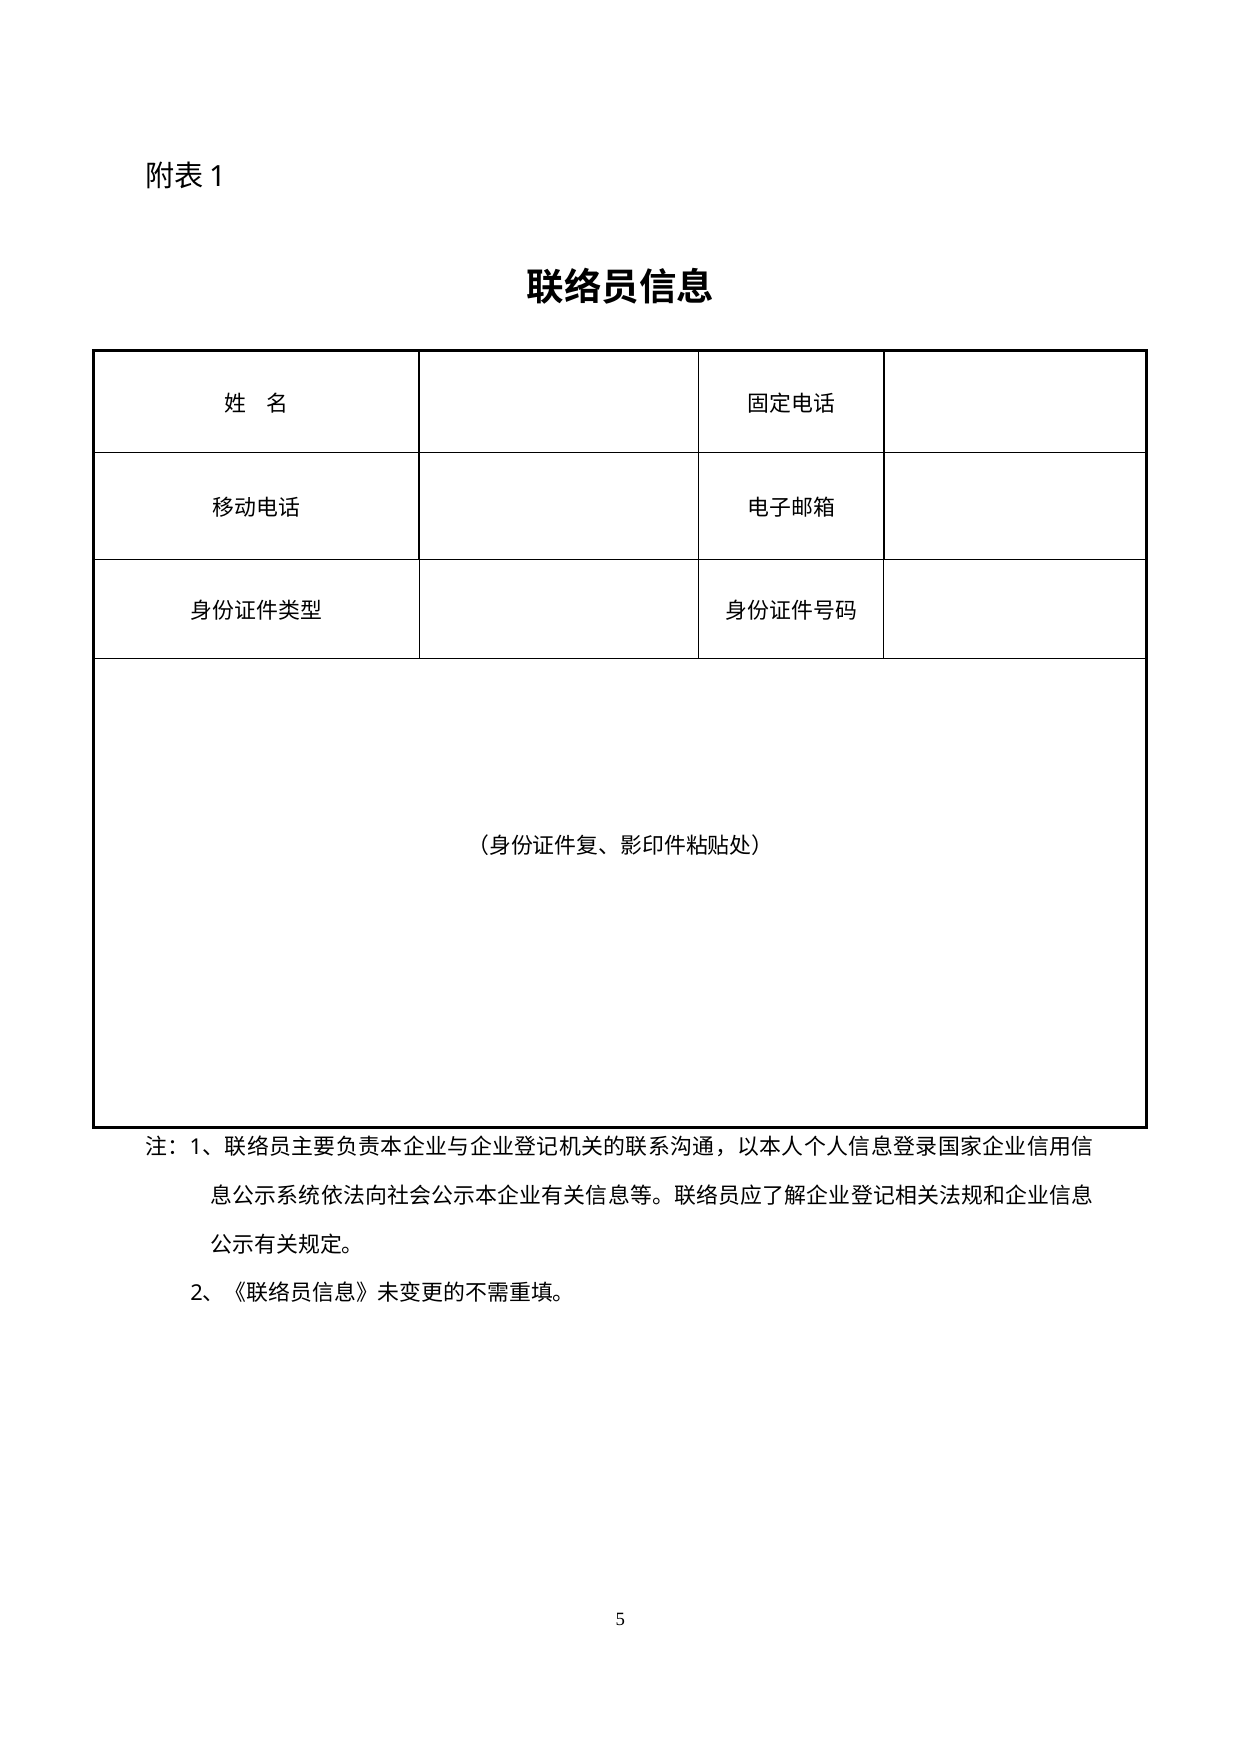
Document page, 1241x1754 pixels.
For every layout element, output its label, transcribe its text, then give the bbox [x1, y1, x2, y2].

table_cell [884, 560, 1145, 658]
table_cell （身份证件复、影印件粘贴处） [95, 659, 1145, 1126]
text 2、《联络员信息》未变更的不需重填。 [146, 1275, 1096, 1307]
table_header [420, 352, 698, 451]
table_cell [885, 453, 1145, 558]
table_header 固定电话 [699, 352, 883, 451]
table_cell [420, 453, 698, 558]
table_header [885, 352, 1145, 451]
table_cell 电子邮箱 [699, 453, 883, 558]
table_cell 移动电话 [95, 453, 418, 558]
table_cell 身份证件类型 [95, 560, 419, 658]
text 注：1、联络员主要负责本企业与企业登记机关的联系沟通，以本人个人信息登录国家企业信用信息公示系统依法向社会公示本企业有关信息等。联络员应了解企业登记相关法规和企业信息公示有关规定。 [145, 1129, 1096, 1259]
table_cell 身份证件号码 [699, 560, 883, 658]
table_cell [420, 560, 698, 658]
table_header 姓 名 [95, 352, 418, 451]
text 联络员信息 [145, 252, 1096, 317]
text 附表1 [145, 142, 1096, 207]
